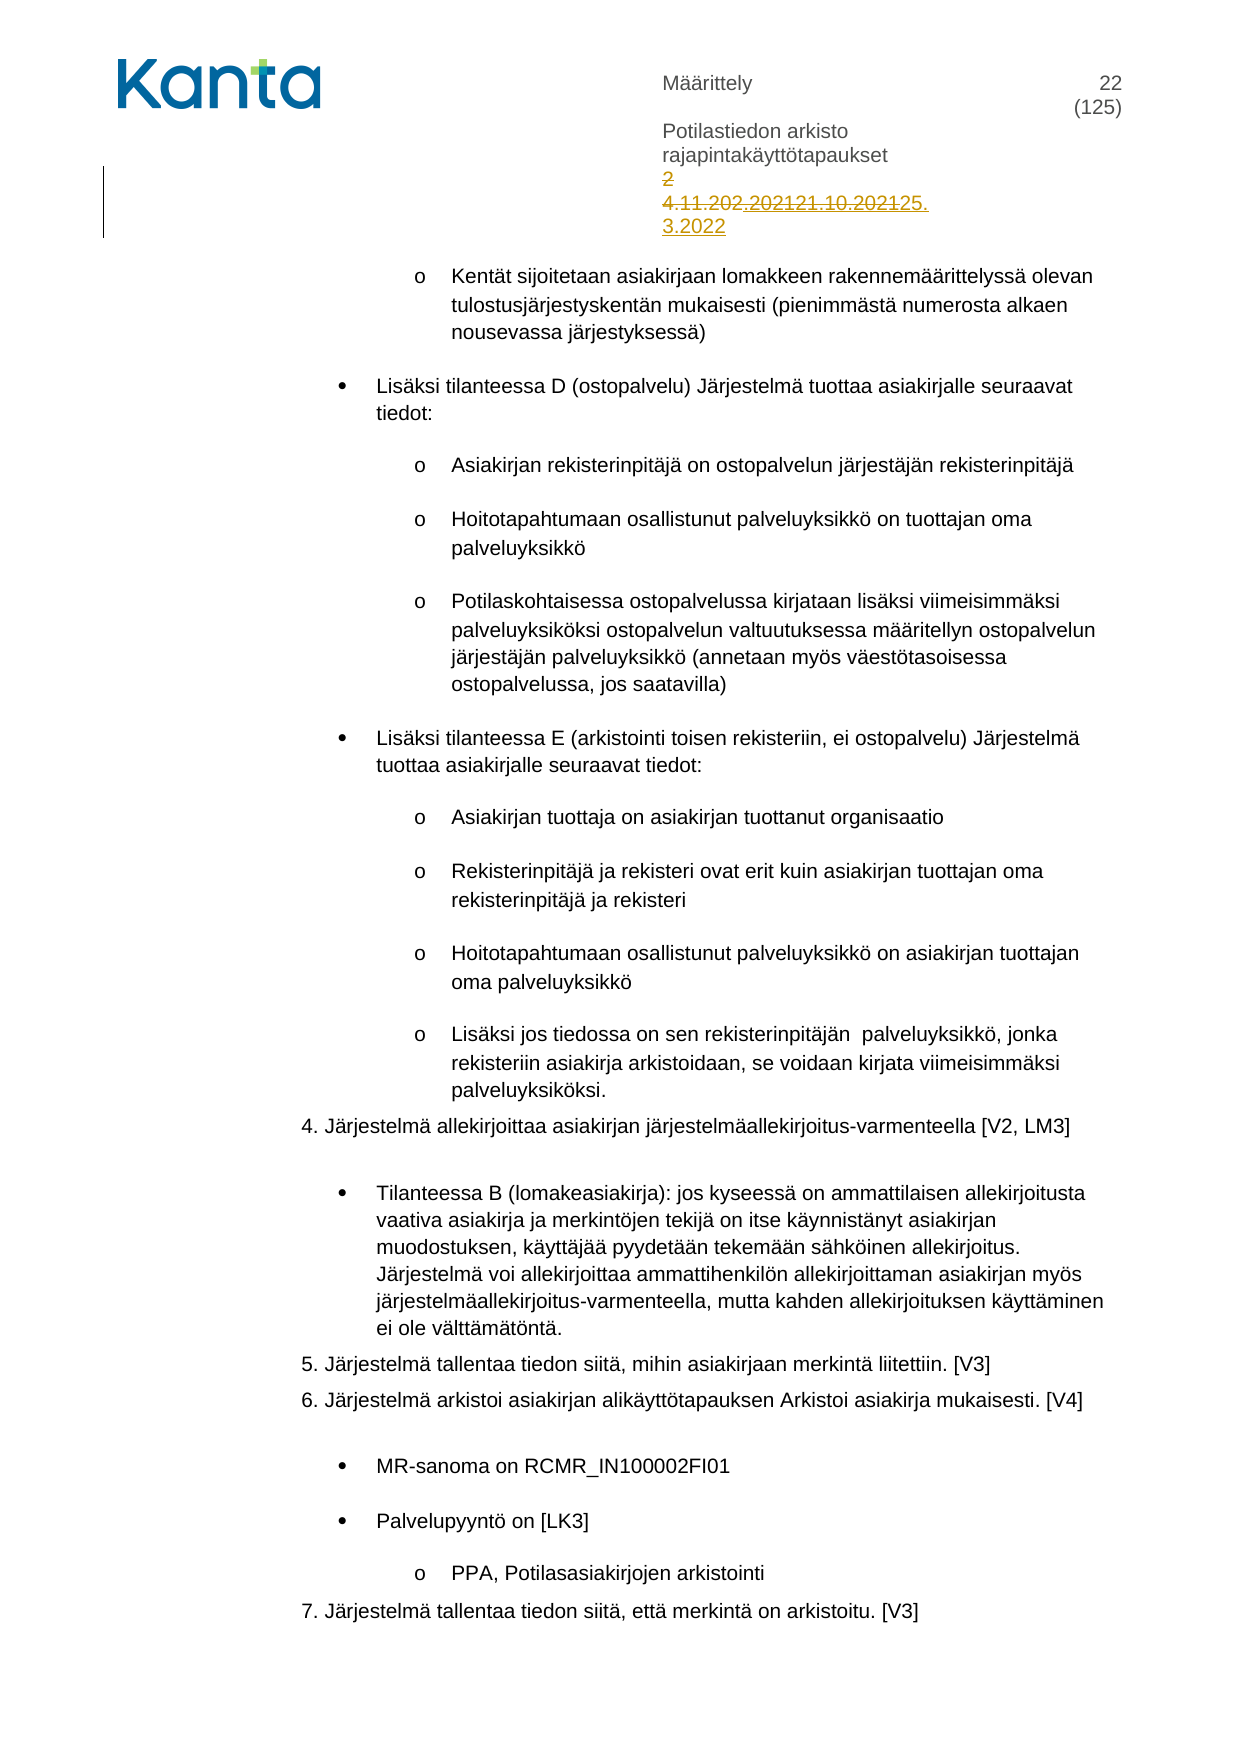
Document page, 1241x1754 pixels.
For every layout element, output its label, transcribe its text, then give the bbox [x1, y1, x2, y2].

list Järjestelmä allekirjoittaa asiakirjan järjestelmäallekirjoitus-varmenteella [V2, LM3] [301, 1114, 1122, 1138]
list Hoitotapahtumaan osallistunut palveluyksikkö on asiakirjan tuottajan oma palveluyksikkö [414, 939, 1122, 993]
list Lisäksi jos tiedossa on sen rekisterinpitäjän palveluyksikkö, jonka rekisteriin asiakirja arkistoidaan, se voidaan kirjata viimeisimmäksi palveluyksiköksi. [414, 1021, 1122, 1102]
list Kentät sijoitetaan asiakirjaan lomakkeen rakennemäärittelyssä olevan tulostusjärjestyskentän mukaisesti (pienimmästä numerosta alkaen nousevassa järjestyksessä) [414, 262, 1122, 343]
list Järjestelmä tallentaa tiedon siitä, mihin asiakirjaan merkintä liitettiin. [V3] [301, 1352, 1122, 1376]
list Lisäksi tilanteessa E (arkistointi toisen rekisteriin, ei ostopalvelu) Järjestelmä tuottaa asiakirjalle seuraavat tiedot: [339, 723, 1122, 777]
list MR-sanoma on RCMR_IN100002FI01 [339, 1451, 1122, 1478]
list Järjestelmä tallentaa tiedon siitä, että merkintä on arkistoitu. [V3] [301, 1599, 1122, 1623]
list Lisäksi tilanteessa D (ostopalvelu) Järjestelmä tuottaa asiakirjalle seuraavat tiedot: [339, 371, 1122, 425]
list Järjestelmä arkistoi asiakirjan alikäyttötapauksen Arkistoi asiakirja mukaisesti. [V4] [301, 1388, 1122, 1412]
list Potilaskohtaisessa ostopalvelussa kirjataan lisäksi viimeisimmäksi palveluyksiköksi ostopalvelun valtuutuksessa määritellyn ostopalvelun järjestäjän palveluyksikkö (annetaan myös väestötasoisessa ostopalvelussa, jos saatavilla) [414, 587, 1122, 696]
list Hoitotapahtumaan osallistunut palveluyksikkö on tuottajan oma palveluyksikkö [414, 506, 1122, 560]
list Palvelupyyntö on [LK3] [339, 1505, 1122, 1532]
list PPA, Potilasasiakirjojen arkistointi [414, 1559, 1122, 1587]
list Tilanteessa B (lomakeasiakirja): jos kyseessä on ammattilaisen allekirjoitusta vaativa asiakirja ja merkintöjen tekijä on itse käynnistänyt asiakirjan muodostuksen, käyttäjää pyydetään tekemään sähköinen allekirjoitus. Järjestelmä voi allekirjoittaa ammattihenkilön allekirjoittaman asiakirjan myös järjestelmäallekirjoitus-varmenteella, mutta kahden allekirjoituksen käyttäminen ei ole välttämätöntä. [339, 1177, 1122, 1340]
picture [118, 59, 321, 109]
list Asiakirjan tuottaja on asiakirjan tuottanut organisaatio [414, 804, 1122, 831]
list Asiakirjan rekisterinpitäjä on ostopalvelun järjestäjän rekisterinpitäjä [414, 452, 1122, 479]
list Rekisterinpitäjä ja rekisteri ovat erit kuin asiakirjan tuottajan oma rekisterinpitäjä ja rekisteri [414, 858, 1122, 912]
